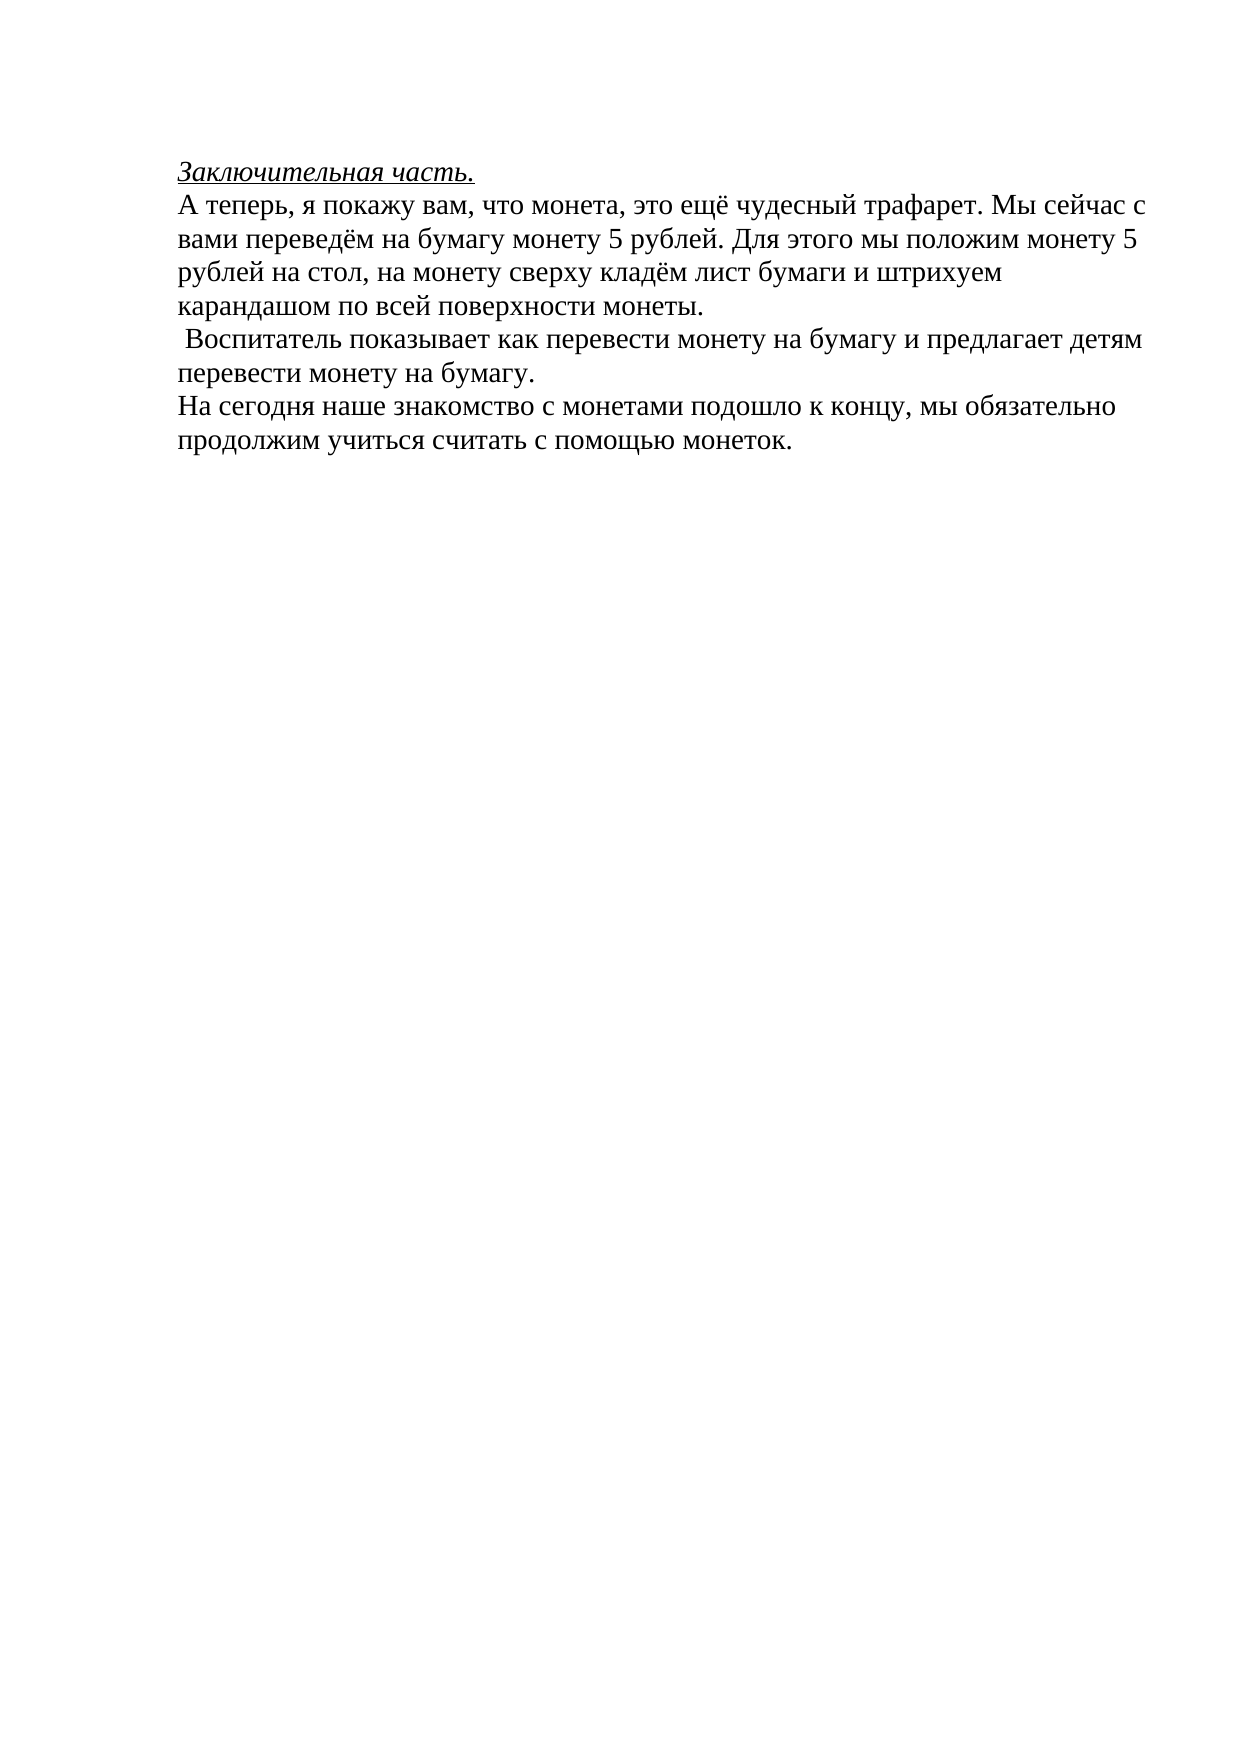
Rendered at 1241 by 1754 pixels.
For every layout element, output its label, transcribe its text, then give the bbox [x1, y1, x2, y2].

text А теперь, я покажу вам, что монета, это ещё чудесный трафарет. Мы сейчас с вами переведём на бумагу монету 5 рублей. Для этого мы положим монету 5 рублей на стол, на монету сверху кладём лист бумаги и штрихуем карандашом по всей поверхности монеты. [177, 187, 1152, 321]
text Заключительная часть. [177, 154, 1152, 187]
text На сегодня наше знакомство с монетами подошло к концу, мы обязательно продолжим учиться считать с помощью монеток. [177, 388, 1152, 456]
text Воспитатель показывает как перевести монету на бумагу и предлагает детям перевести монету на бумагу. [177, 321, 1152, 388]
